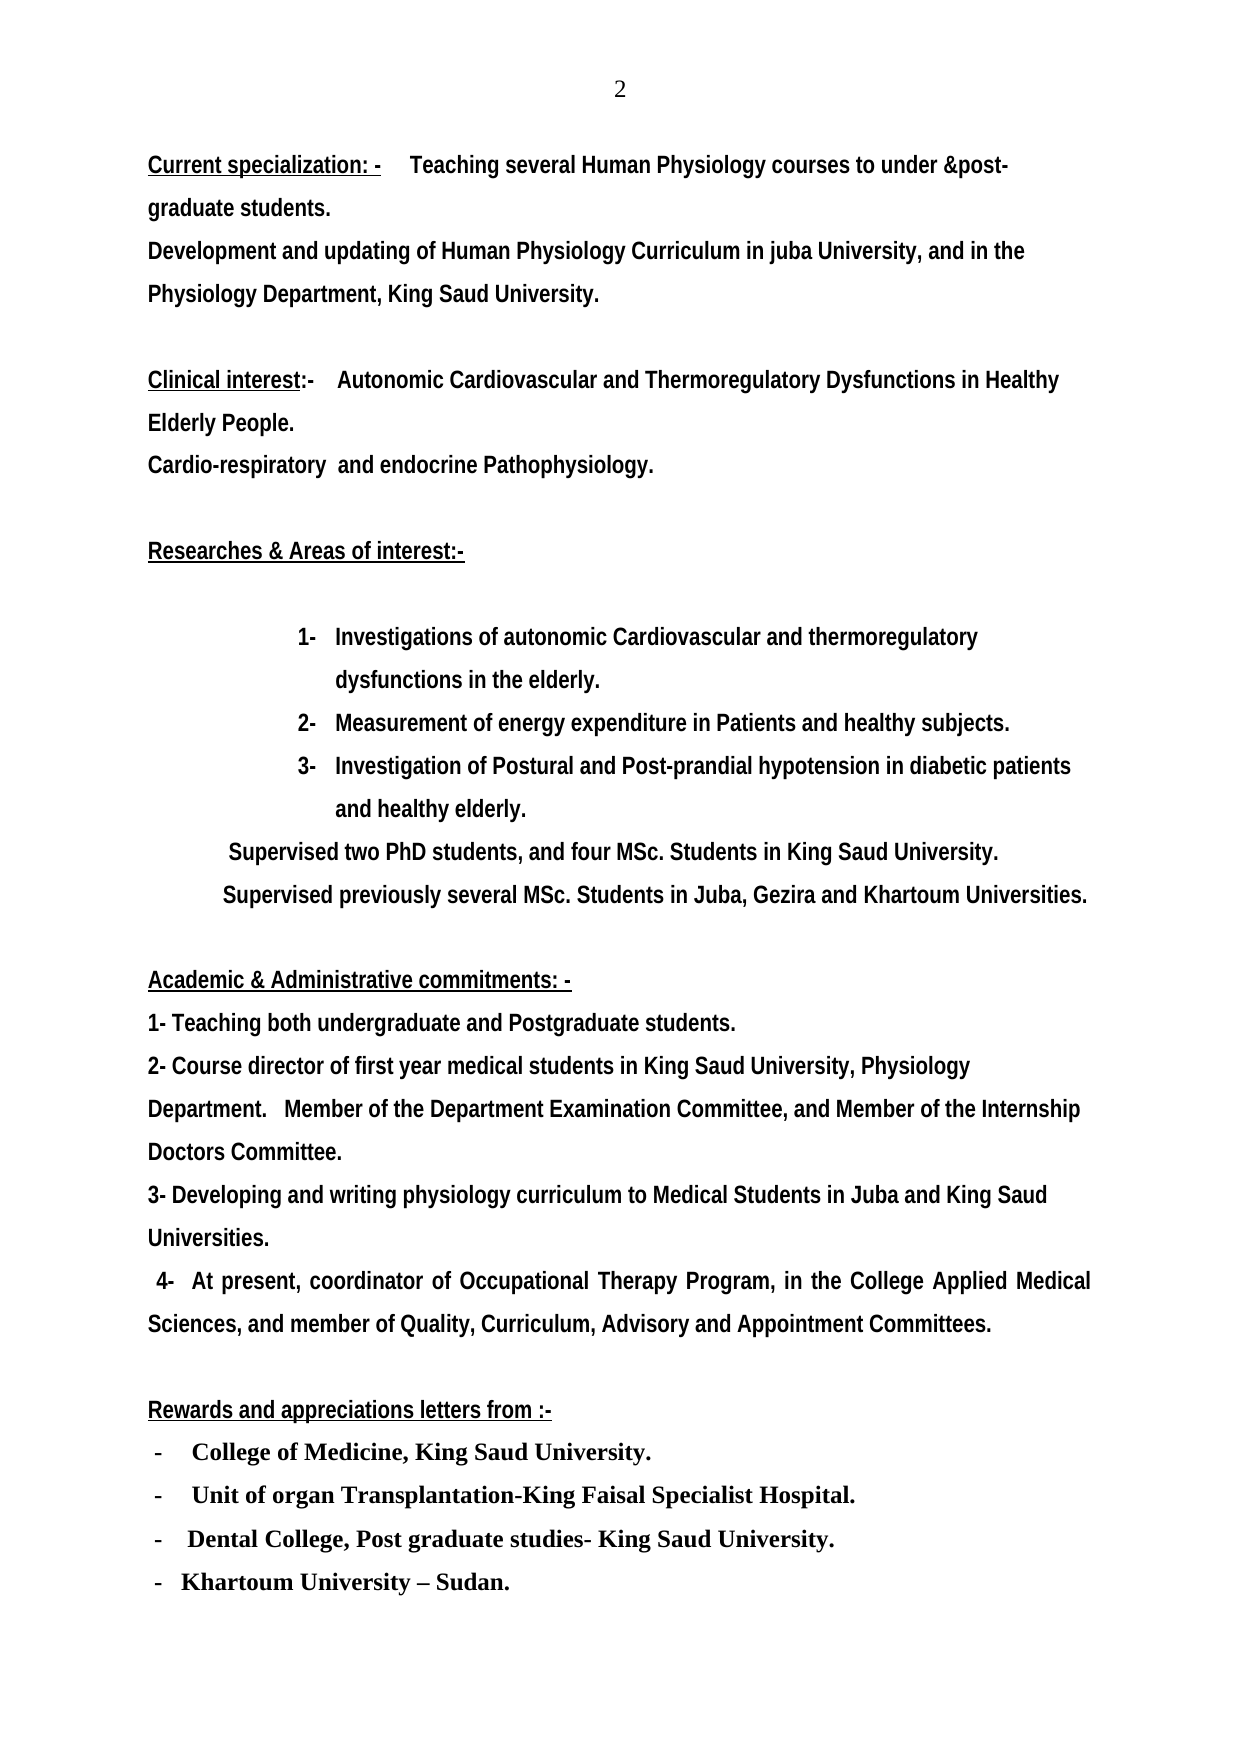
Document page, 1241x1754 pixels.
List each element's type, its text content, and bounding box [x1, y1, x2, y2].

list Measurement of energy expenditure in Patients and healthy subjects. [298, 708, 1092, 737]
text - Dental College, Post graduate studies- King Saud University. [154, 1524, 1092, 1552]
list College of Medicine, King Saud University. [154, 1437, 1092, 1466]
text 3- Developing and writing physiology curriculum to Medical Students in Juba and King Saud Universities. [148, 1180, 1092, 1252]
text 2- Course director of first year medical students in King Saud University, Physiology Department. Member of the Department Examination Committee, and Member of the Internship Doctors Committee. [148, 1051, 1092, 1166]
list Unit of organ Transplantation-King Faisal Specialist Hospital. [154, 1481, 1092, 1509]
text Clinical interest:- Autonomic Cardiovascular and Thermoregulatory Dysfunctions in Healthy Elderly People. [148, 364, 1092, 436]
subtitle Academic & Administrative commitments: - [148, 965, 1092, 994]
text Development and updating of Human Physiology Curriculum in juba University, and in the Physiology Department, King Saud University. [148, 236, 1092, 307]
text 1- Teaching both undergraduate and Postgraduate students. [148, 1008, 1092, 1037]
text - Khartoum University – Sudan. [148, 1567, 1092, 1596]
text Supervised two PhD students, and four MSc. Students in King Saud University. Supervised previously several MSc. Students in Juba, Gezira and Khartoum Universities. [223, 837, 1092, 908]
subtitle 4- At present, coordinator of Occupational Therapy Program, in the College Applied Medical Sciences, and member of Quality, Curriculum, Advisory and Appointment Committees. [148, 1266, 1092, 1337]
text Cardio-respiratory and endocrine Pathophysiology. [148, 450, 1092, 479]
subtitle Rewards and appreciations letters from :- [148, 1394, 1092, 1423]
text Current specialization: - Teaching several Human Physiology courses to under &post-graduate students. [148, 150, 1092, 222]
text Researches & Areas of interest:- [148, 536, 1092, 565]
list Investigations of autonomic Cardiovascular and thermoregulatory dysfunctions in the elderly. [298, 622, 1092, 694]
list Investigation of Postural and Post-prandial hypotension in diabetic patients and healthy elderly. [298, 751, 1092, 822]
